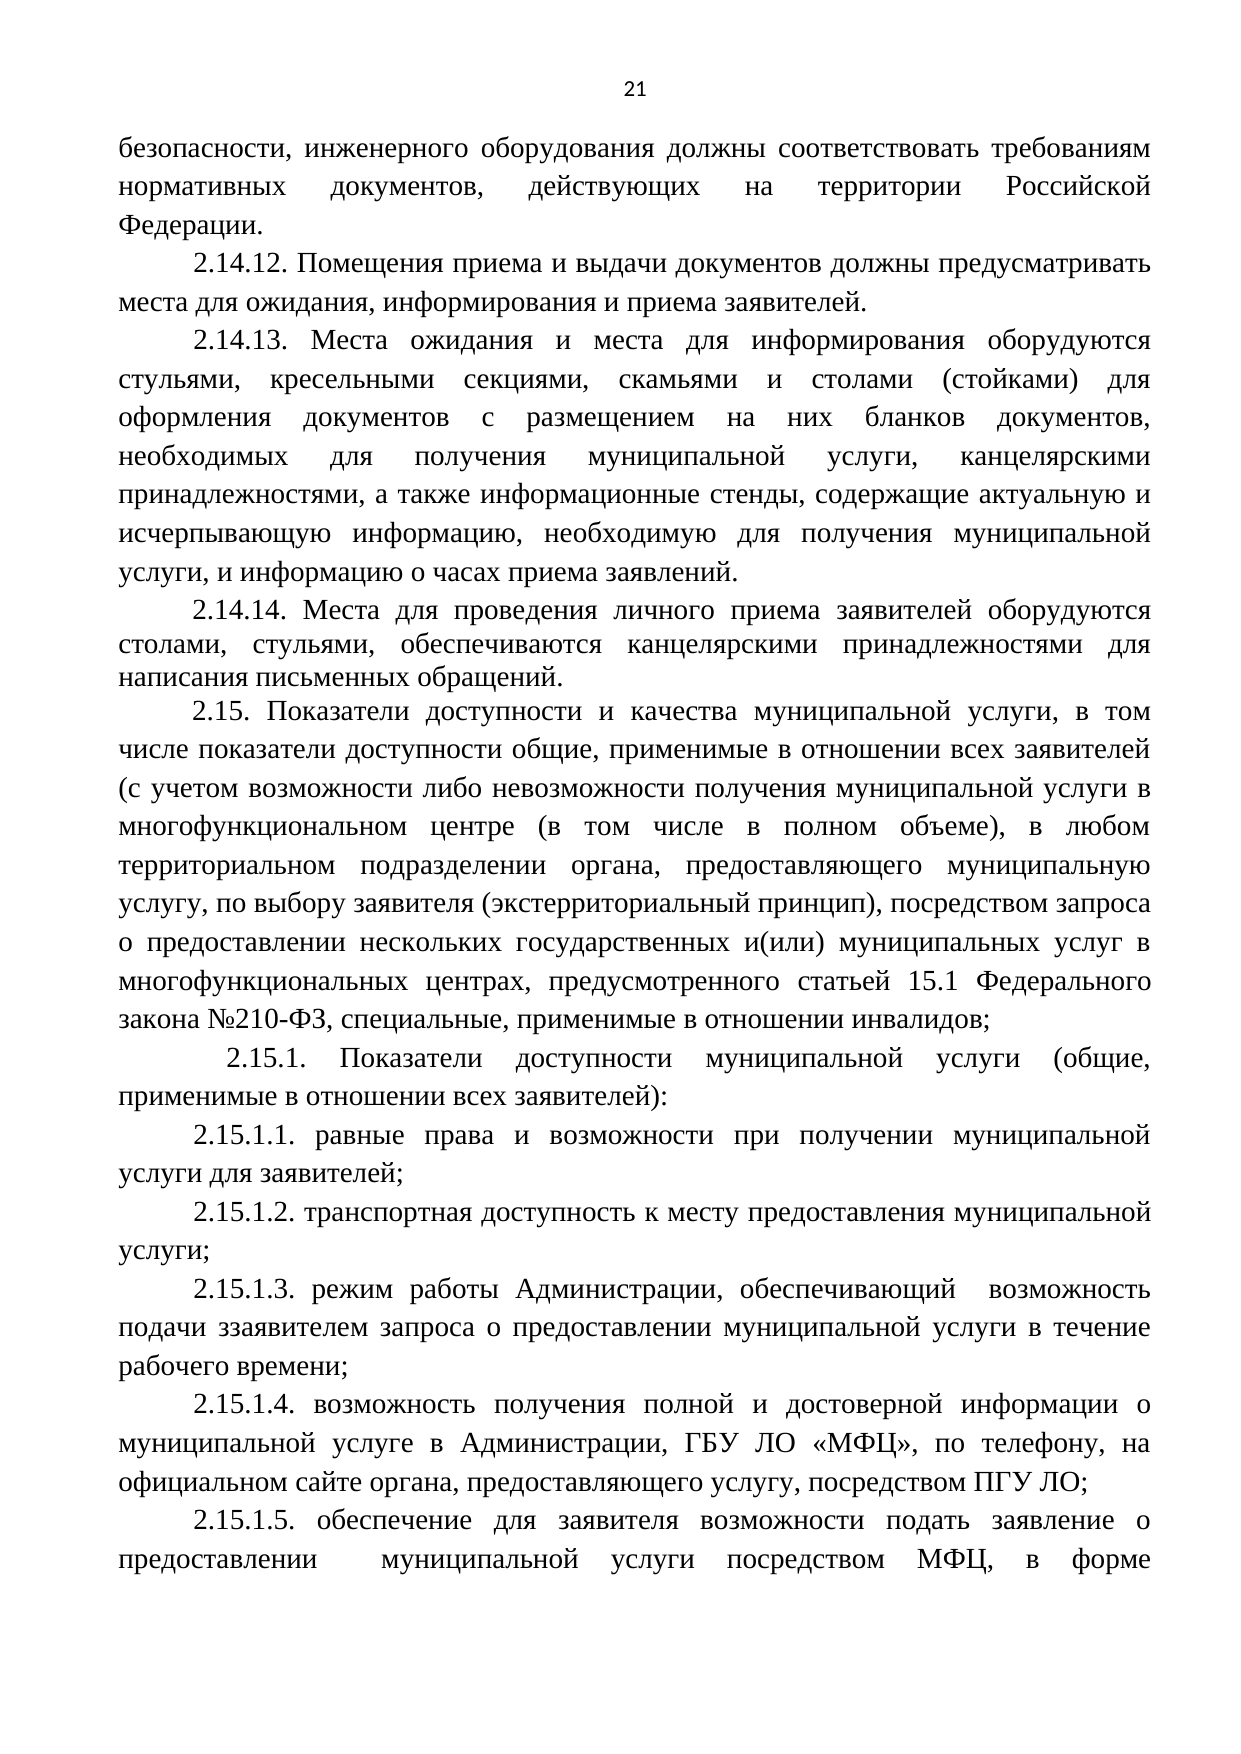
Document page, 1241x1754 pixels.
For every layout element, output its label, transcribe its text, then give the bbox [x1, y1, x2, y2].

text 2.15.1.3. режим работы Администрации, обеспечивающий возможность подачи ззаявителем запроса о предоставлении муниципальной услуги в течение рабочего времени; [118, 1271, 1152, 1382]
text 2.14.12. Помещения приема и выдачи документов должны предусматривать места для ожидания, информирования и приема заявителей. [118, 245, 1152, 317]
text 2.15. Показатели доступности и качества муниципальной услуги, в том числе показатели доступности общие, применимые в отношении всех заявителей (с учетом возможности либо невозможности получения муниципальной услуги в многофункциональном центре (в том числе в полном объеме), в любом территориальном подразделении органа, предоставляющего муниципальную услугу, по выбору заявителя (экстерриториальный принцип), посредством запроса о предоставлении нескольких государственных и(или) муниципальных услуг в многофункциональных центрах, предусмотренного статьей 15.1 Федерального закона №210-ФЗ, специальные, применимые в отношении инвалидов; [118, 693, 1152, 1035]
text 2.14.13. Места ожидания и места для информирования оборудуются стульями, кресельными секциями, скамьями и столами (стойками) для оформления документов с размещением на них бланков документов, необходимых для получения муниципальной услуги, канцелярскими принадлежностями, а также информационные стенды, содержащие актуальную и исчерпывающую информацию, необходимую для получения муниципальной услуги, и информацию о часах приема заявлений. [118, 322, 1152, 587]
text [118, 1502, 1152, 1574]
text 2.15.1.1. равные права и возможности при получении муниципальной услуги для заявителей; [118, 1117, 1152, 1189]
text 2.15.1.2. транспортная доступность к месту предоставления муниципальной услуги; [118, 1194, 1152, 1266]
title 2.14.14. Места для проведения личного приема заявителей оборудуются столами, стульями, обеспечиваются канцелярскими принадлежностями для написания письменных обращений. [118, 592, 1152, 693]
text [118, 130, 1152, 240]
text 2.15.1.4. возможность получения полной и достоверной информации о муниципальной услуге в Администрации, ГБУ ЛО «МФЦ», по телефону, на официальном сайте органа, предоставляющего услугу, посредством ПГУ ЛО; [118, 1387, 1152, 1497]
text 2.15.1. Показатели доступности муниципальной услуги (общие, применимые в отношении всех заявителей): [118, 1040, 1152, 1112]
